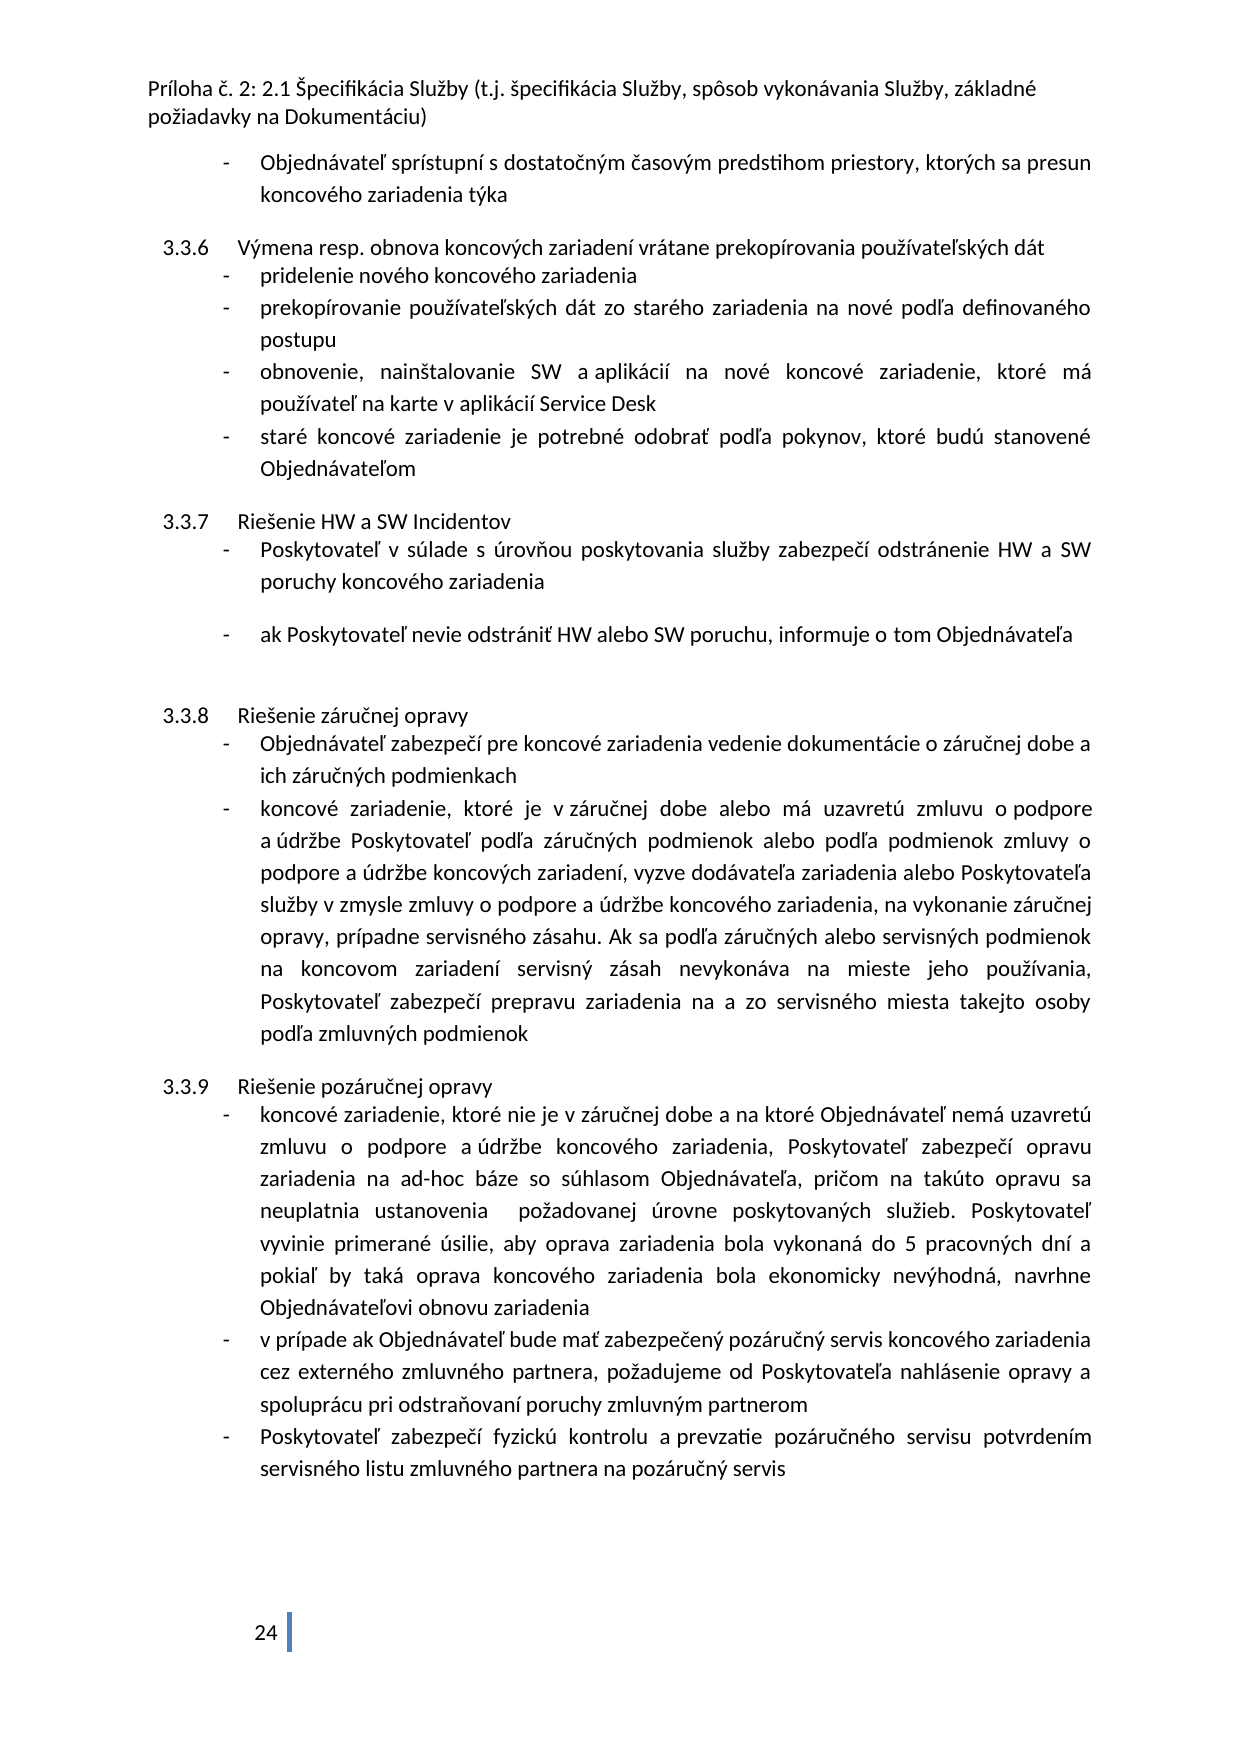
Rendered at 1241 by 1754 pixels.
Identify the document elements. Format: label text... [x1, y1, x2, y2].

list Poskytovateľ zabezpečí fyzickú kontrolu a prevzatie pozáručného servisu potvrdením servisného listu zmluvného partnera na pozáručný servis [223, 1422, 1093, 1482]
list prekopírovanie používateľských dát zo starého zariadenia na nové podľa definovaného postupu [223, 293, 1093, 353]
list Poskytovateľ v súlade s úrovňou poskytovania služby zabezpečí odstránenie HW a SW poruchy koncového zariadenia [223, 535, 1093, 595]
list koncové zariadenie, ktoré nie je v záručnej dobe a na ktoré Objednávateľ nemá uzavretú zmluvu o podpore a údržbe koncového zariadenia, Poskytovateľ zabezpečí opravu zariadenia na ad-hoc báze so súhlasom Objednávateľa, pričom na takúto opravu sa neuplatnia ustanovenia požadovanej úrovne poskytovaných služieb. Poskytovateľ vyvinie primerané úsilie, aby oprava zariadenia bola vykonaná do 5 pracovných dní a pokiaľ by taká oprava koncového zariadenia bola ekonomicky nevýhodná, navrhne Objednávateľovi obnovu zariadenia [223, 1100, 1093, 1321]
text Výmena resp. obnova koncových zariadení vrátane prekopírovania používateľských dát [162, 233, 1093, 261]
list ak Poskytovateľ nevie odstrániť HW alebo SW poruchu, informuje o tom Objednávateľa [223, 620, 1093, 648]
list koncové zariadenie, ktoré je v záručnej dobe alebo má uzavretú zmluvu o podpore a údržbe Poskytovateľ podľa záručných podmienok alebo podľa podmienok zmluvy o podpore a údržbe koncových zariadení, vyzve dodávateľa zariadenia alebo Poskytovateľa služby v zmysle zmluvy o podpore a údržbe koncového zariadenia, na vykonanie záručnej opravy, prípadne servisného zásahu. Ak sa podľa záručných alebo servisných podmienok na koncovom zariadení servisný zásah nevykonáva na mieste jeho používania, Poskytovateľ zabezpečí prepravu zariadenia na a zo servisného miesta takejto osoby podľa zmluvných podmienok [223, 794, 1093, 1047]
text Riešenie HW a SW Incidentov [162, 507, 1093, 535]
text Riešenie záručnej opravy [162, 701, 1093, 729]
list v prípade ak Objednávateľ bude mať zabezpečený pozáručný servis koncového zariadenia cez externého zmluvného partnera, požadujeme od Poskytovateľa nahlásenie opravy a spoluprácu pri odstraňovaní poruchy zmluvným partnerom [223, 1325, 1093, 1418]
list staré koncové zariadenie je potrebné odobrať podľa pokynov, ktoré budú stanovené Objednávateľom [223, 422, 1093, 482]
list obnovenie, nainštalovanie SW a aplikácií na nové koncové zariadenie, ktoré má používateľ na karte v aplikácií Service Desk [223, 357, 1093, 418]
list Objednávateľ zabezpečí pre koncové zariadenia vedenie dokumentácie o záručnej dobe a ich záručných podmienkach [223, 729, 1093, 789]
list Objednávateľ sprístupní s dostatočným časovým predstihom priestory, ktorých sa presun koncového zariadenia týka [223, 148, 1093, 208]
text Riešenie pozáručnej opravy [162, 1072, 1093, 1100]
list pridelenie nového koncového zariadenia [223, 261, 1093, 289]
